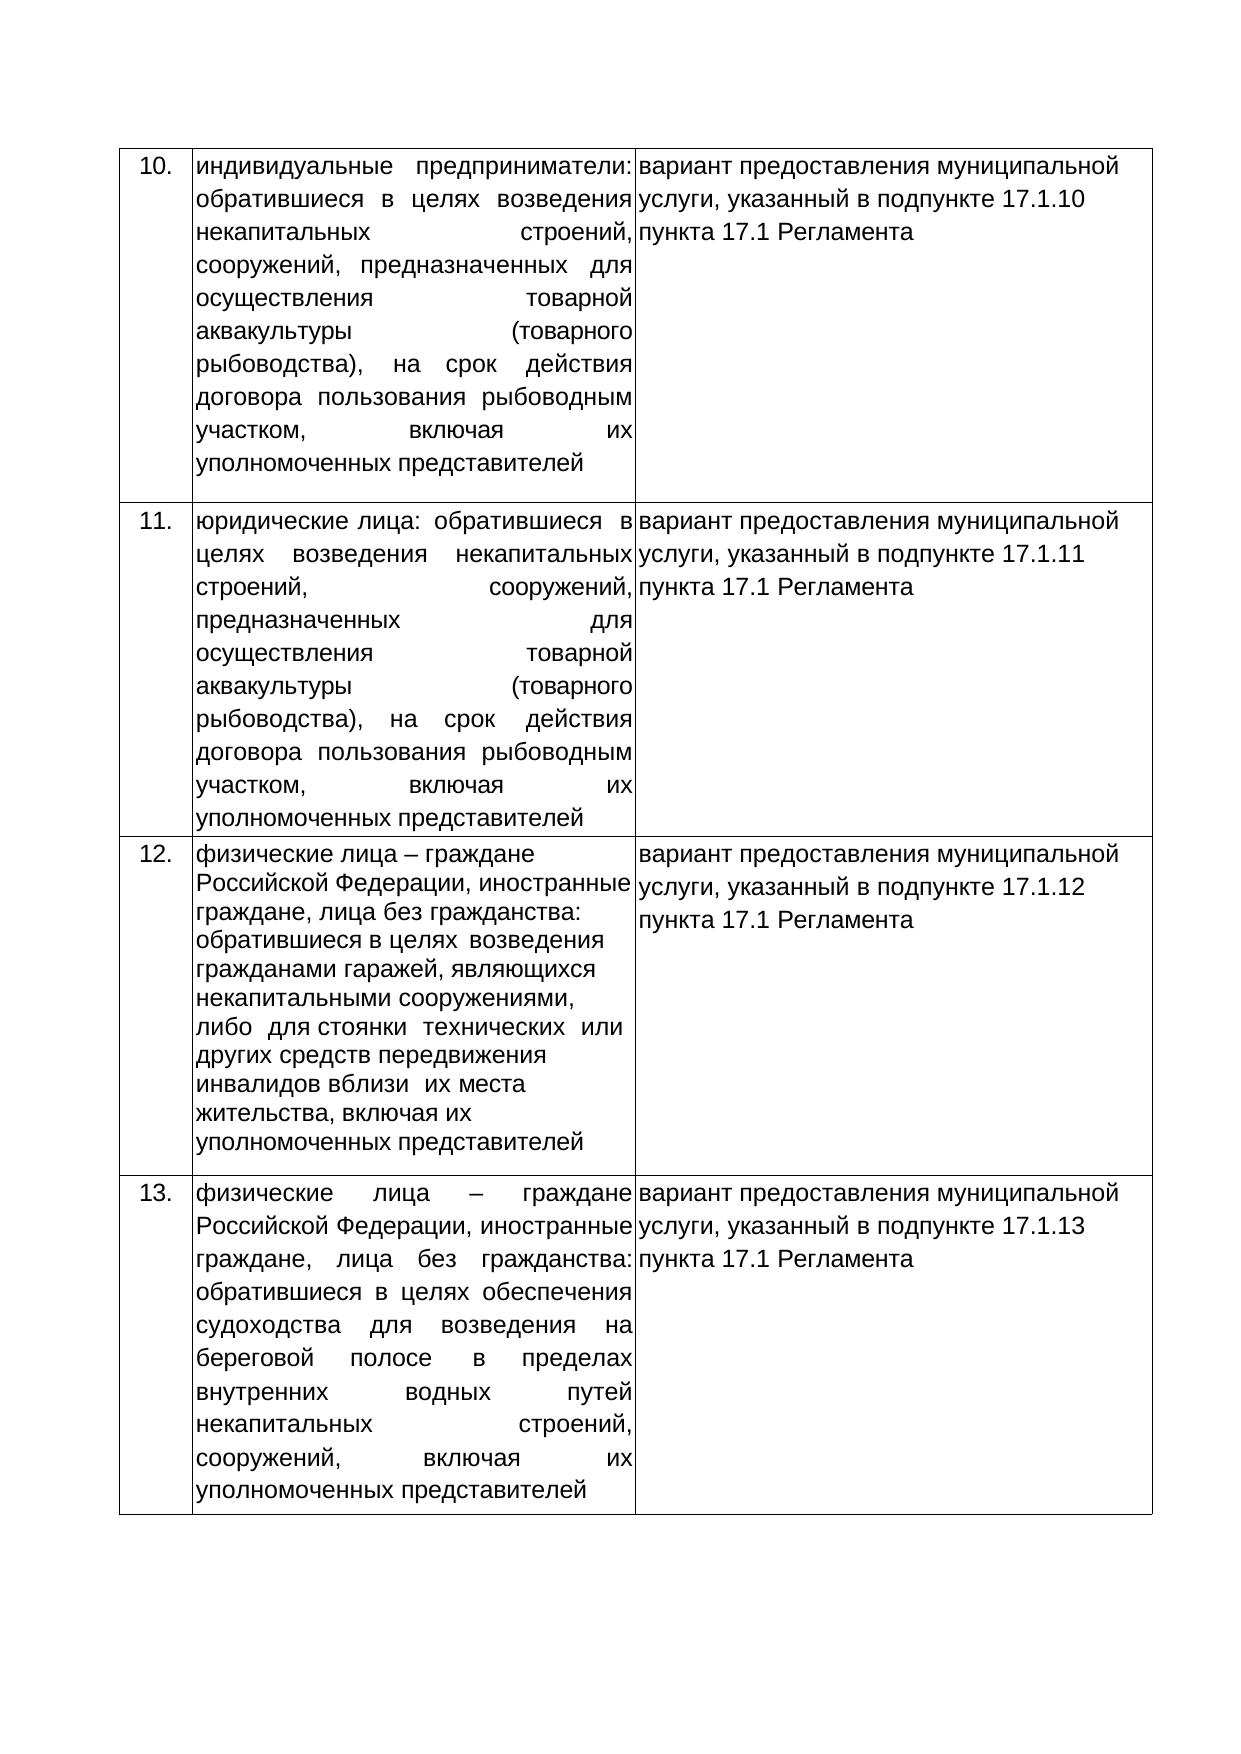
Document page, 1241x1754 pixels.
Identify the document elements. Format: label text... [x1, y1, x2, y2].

table_cell вариант предоставления муниципальной услуги, указанный в подпункте 17.1.12 пункта 17.1 Регламента [636, 837, 1152, 1175]
table_cell вариант предоставления муниципальной услуги, указанный в подпункте 17.1.13 пункта 17.1 Регламента [636, 1176, 1152, 1514]
table_cell 11. [120, 503, 192, 836]
table_cell физические лица – граждане Российской Федерации, иностранные граждане, лица без гражданства: обратившиеся в целях возведения гражданами гаражей, являющихся некапитальными сооружениями, либо для стоянки технических или других средств передвижения инвалидов вблизи их места жительства, включая их уполномоченных представителей [193, 837, 635, 1175]
table_cell 12. [120, 837, 192, 1175]
table_cell 13. [120, 1176, 192, 1514]
table_header индивидуальные предприниматели: обратившиеся в целях возведения некапитальных строений, сооружений, предназначенных для осуществления товарной аквакультуры (товарного рыбоводства), на срок действия договора пользования рыбоводным участком, включая их уполномоченных представителей [193, 149, 635, 502]
table_header вариант предоставления муниципальной услуги, указанный в подпункте 17.1.10 пункта 17.1 Регламента [636, 149, 1152, 502]
table_cell вариант предоставления муниципальной услуги, указанный в подпункте 17.1.11 пункта 17.1 Регламента [636, 503, 1152, 836]
table_cell физические лица – граждане Российской Федерации, иностранные граждане, лица без гражданства: обратившиеся в целях обеспечения судоходства для возведения на береговой полосе в пределах внутренних водных путей некапитальных строений, сооружений, включая их уполномоченных представителей [193, 1176, 635, 1514]
table_cell юридические лица: обратившиеся в целях возведения некапитальных строений, сооружений, предназначенных для осуществления товарной аквакультуры (товарного рыбоводства), на срок действия договора пользования рыбоводным участком, включая их уполномоченных представителей [193, 503, 635, 836]
table_header 10. [120, 149, 192, 502]
